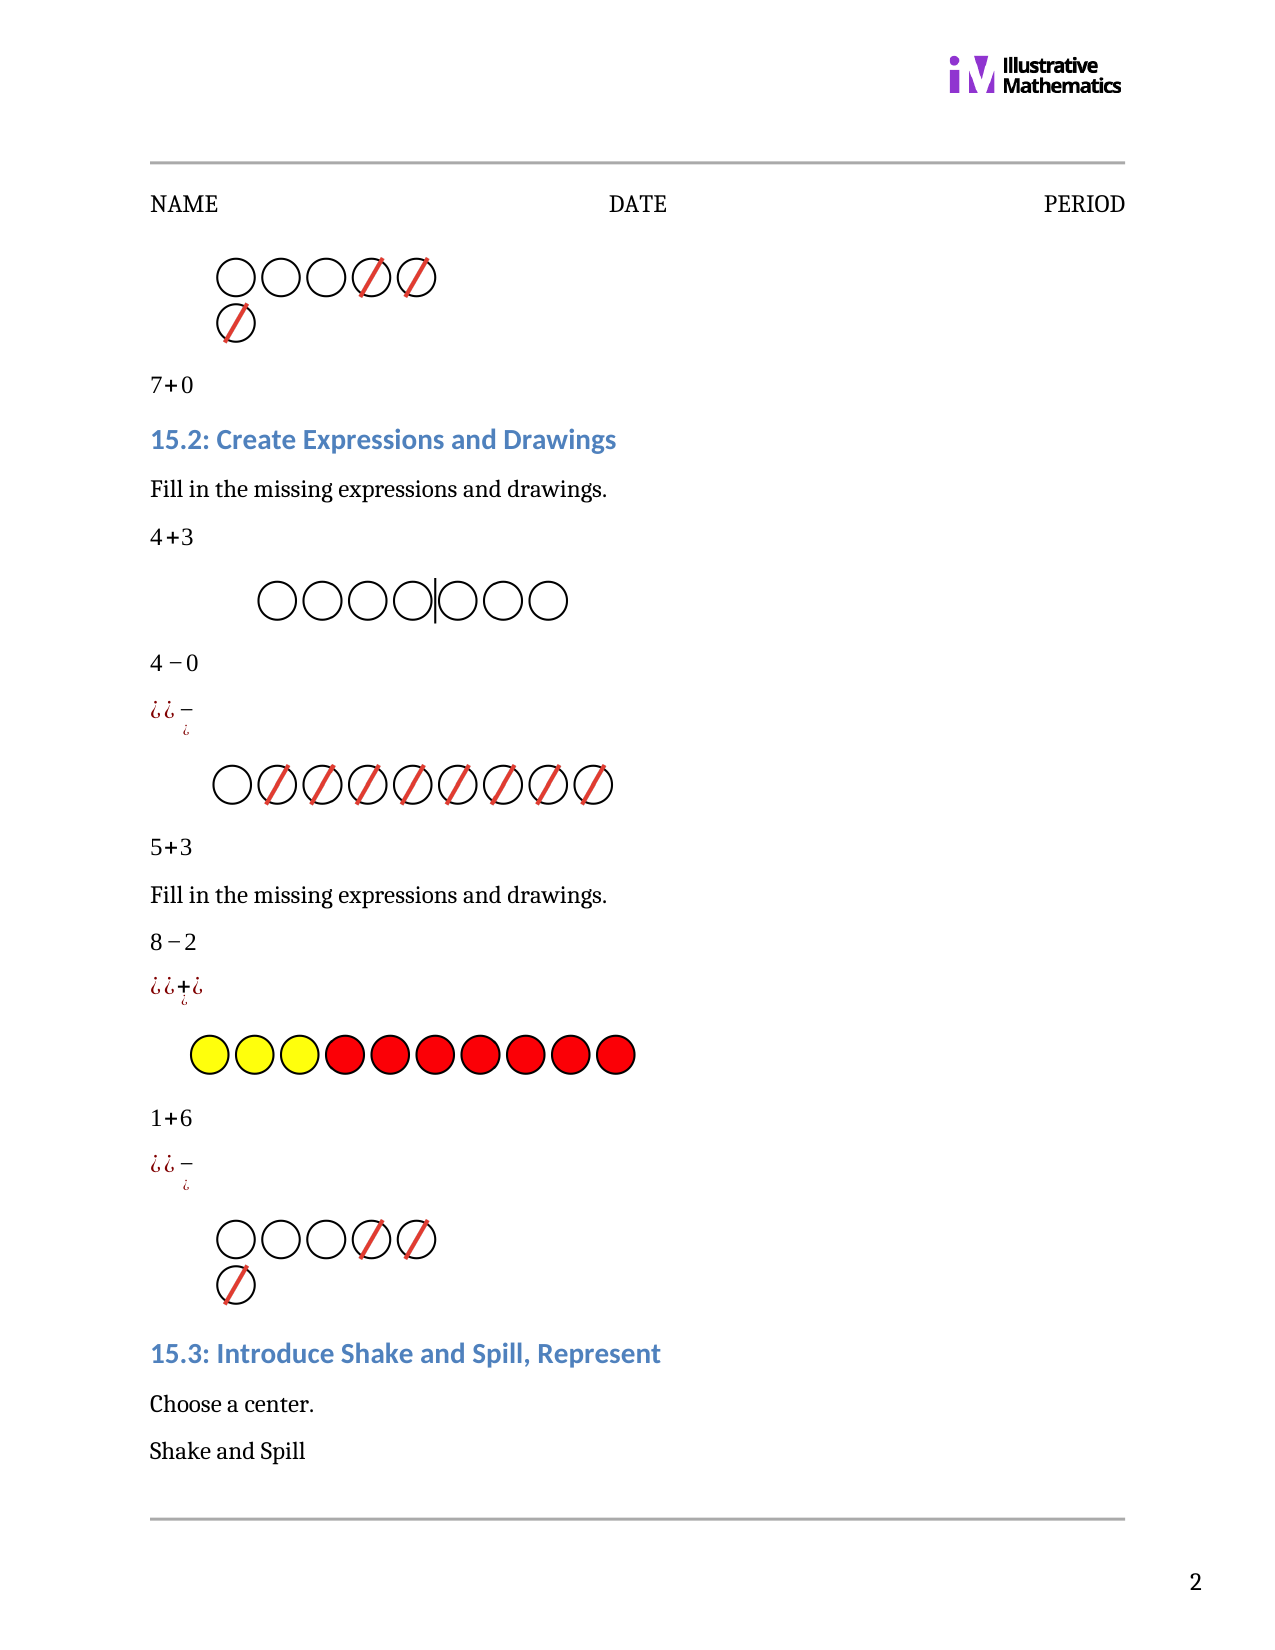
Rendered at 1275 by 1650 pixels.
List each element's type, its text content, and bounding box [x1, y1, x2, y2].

picture [168, 570, 657, 631]
text Fill in the missing expressions and drawings. [150, 881, 1125, 910]
picture [168, 247, 484, 353]
picture [168, 1024, 657, 1085]
text Fill in the missing expressions and drawings. [150, 475, 1125, 504]
picture [168, 1209, 484, 1315]
subtitle 15.3: Introduce Shake and Spill, Represent [150, 1335, 1125, 1371]
subtitle 15.2: Create Expressions and Drawings [150, 421, 1125, 456]
picture [168, 754, 657, 815]
picture [949, 55, 1121, 93]
text Choose a center. [150, 1389, 1125, 1418]
text Shake and Spill [150, 1437, 1125, 1466]
